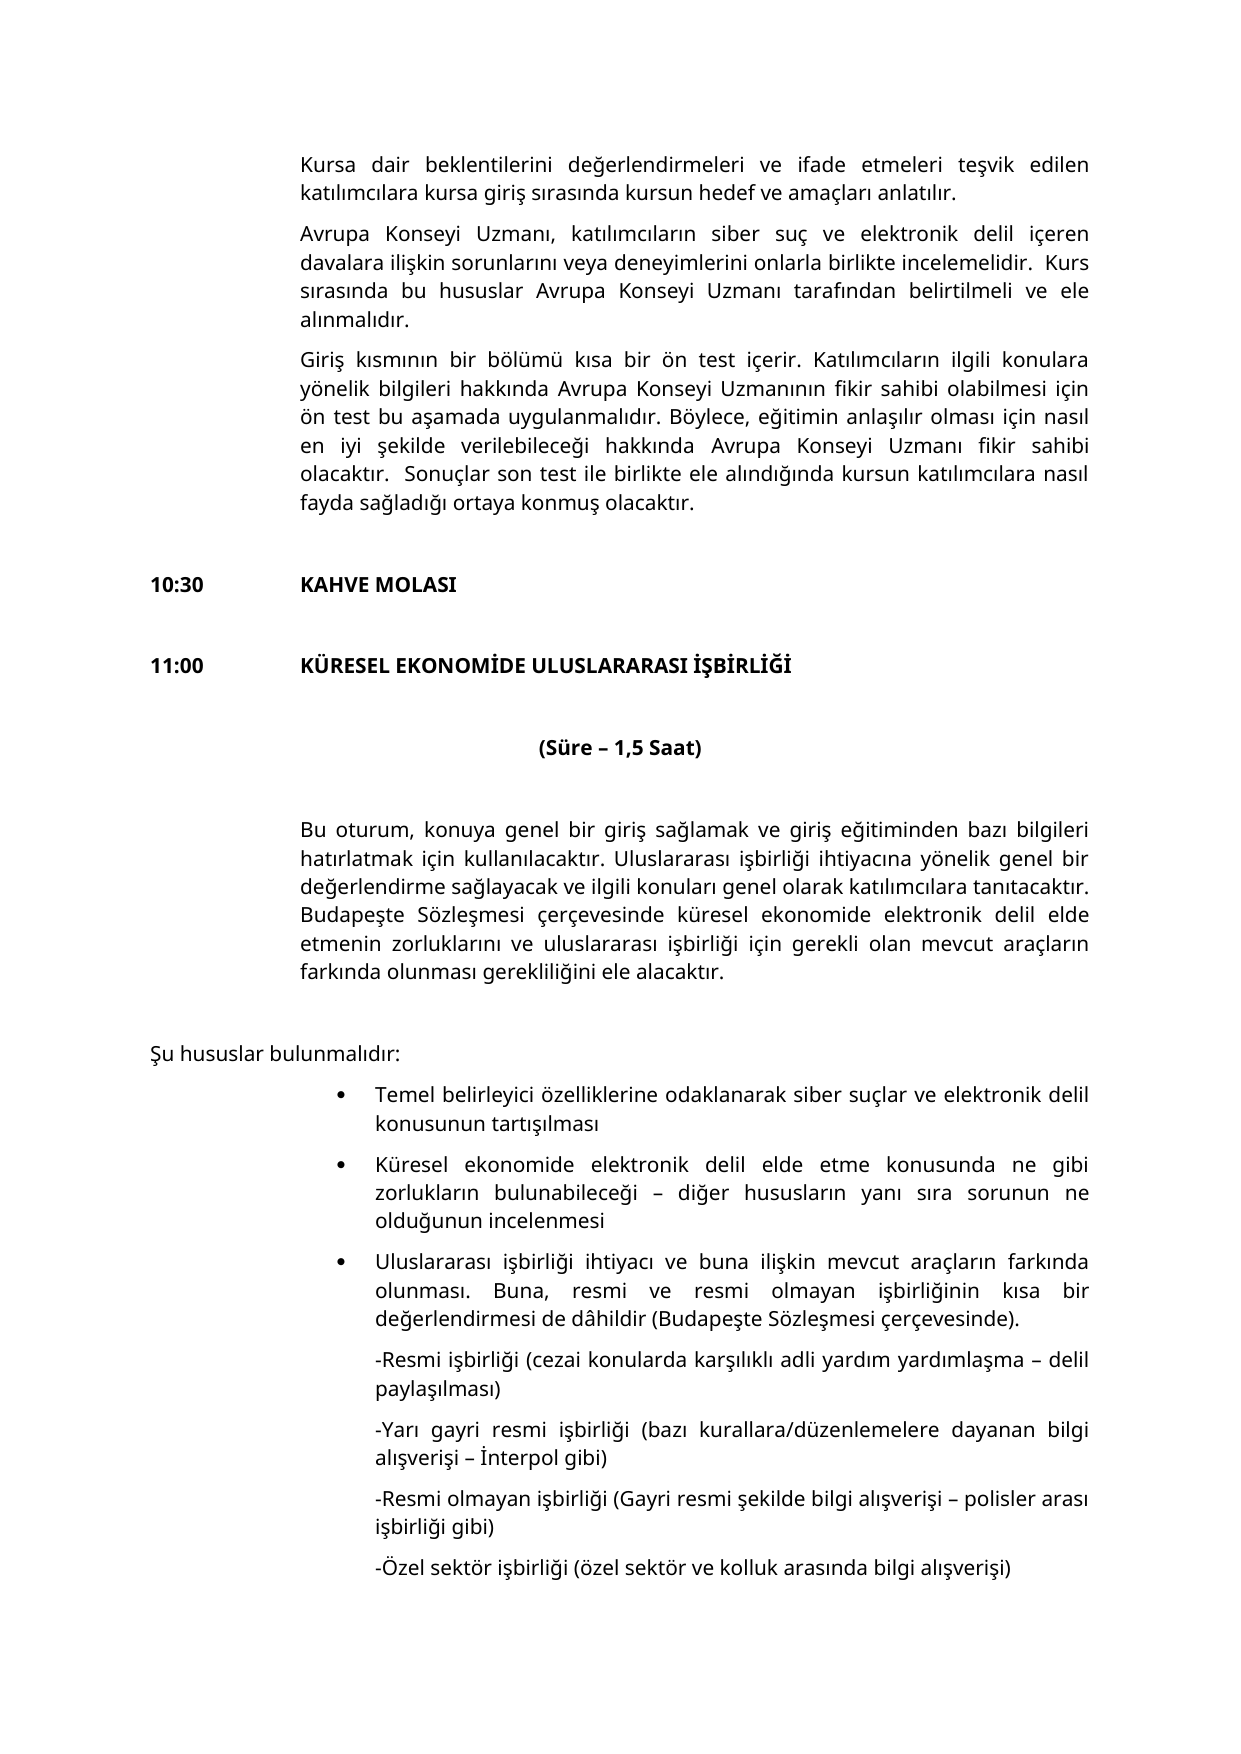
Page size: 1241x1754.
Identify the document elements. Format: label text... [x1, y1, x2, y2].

list Uluslararası işbirliği ihtiyacı ve buna ilişkin mevcut araçların farkında olunması. Buna, resmi ve resmi olmayan işbirliğinin kısa bir değerlendirmesi de dâhildir (Budapeşte Sözleşmesi çerçevesinde). [337, 1247, 1090, 1333]
text Kursa dair beklentilerini değerlendirmeleri ve ifade etmeleri teşvik edilen katılımcılara kursa giriş sırasında kursun hedef ve amaçları anlatılır. [300, 150, 1090, 207]
text Bu oturum, konuya genel bir giriş sağlamak ve giriş eğitiminden bazı bilgileri hatırlatmak için kullanılacaktır. Uluslararası işbirliği ihtiyacına yönelik genel bir değerlendirme sağlayacak ve ilgili konuları genel olarak katılımcılara tanıtacaktır. Budapeşte Sözleşmesi çerçevesinde küresel ekonomide elektronik delil elde etmenin zorluklarını ve uluslararası işbirliği için gerekli olan mevcut araçların farkında olunması gerekliliğini ele alacaktır. [300, 815, 1090, 986]
text Giriş kısmının bir bölümü kısa bir ön test içerir. Katılımcıların ilgili konulara yönelik bilgileri hakkında Avrupa Konseyi Uzmanının fikir sahibi olabilmesi için ön test bu aşamada uygulanmalıdır. Böylece, eğitimin anlaşılır olması için nasıl en iyi şekilde verilebileceği hakkında Avrupa Konseyi Uzmanı fikir sahibi olacaktır. Sonuçlar son test ile birlikte ele alındığında kursun katılımcılara nasıl fayda sağladığı ortaya konmuş olacaktır. [300, 346, 1090, 516]
list -Resmi işbirliği (cezai konularda karşılıklı adli yardım yardımlaşma – delil paylaşılması) [375, 1345, 1090, 1402]
list -Özel sektör işbirliği (özel sektör ve kolluk arasında bilgi alışverişi) [375, 1553, 1090, 1582]
text Avrupa Konseyi Uzmanı, katılımcıların siber suç ve elektronik delil içeren davalara ilişkin sorunlarını veya deneyimlerini onlarla birlikte incelemelidir. Kurs sırasında bu hususlar Avrupa Konseyi Uzmanı tarafından belirtilmeli ve ele alınmalıdır. [300, 219, 1090, 333]
text (Süre – 1,5 Saat) [150, 733, 1090, 762]
text 11:00 KÜRESEL EKONOMİDE ULUSLARARASI İŞBİRLİĞİ [150, 652, 1090, 680]
text 10:30 KAHVE MOLASI [150, 570, 1090, 598]
list -Resmi olmayan işbirliği (Gayri resmi şekilde bilgi alışverişi – polisler arası işbirliği gibi) [375, 1484, 1090, 1541]
list Küresel ekonomide elektronik delil elde etme konusunda ne gibi zorlukların bulunabileceği – diğer hususların yanı sıra sorunun ne olduğunun incelenmesi [337, 1150, 1090, 1235]
list Temel belirleyici özelliklerine odaklanarak siber suçlar ve elektronik delil konusunun tartışılması [337, 1080, 1090, 1137]
list -Yarı gayri resmi işbirliği (bazı kurallara/düzenlemelere dayanan bilgi alışverişi – İnterpol gibi) [375, 1415, 1090, 1472]
text Şu hususlar bulunmalıdır: [150, 1039, 1090, 1068]
